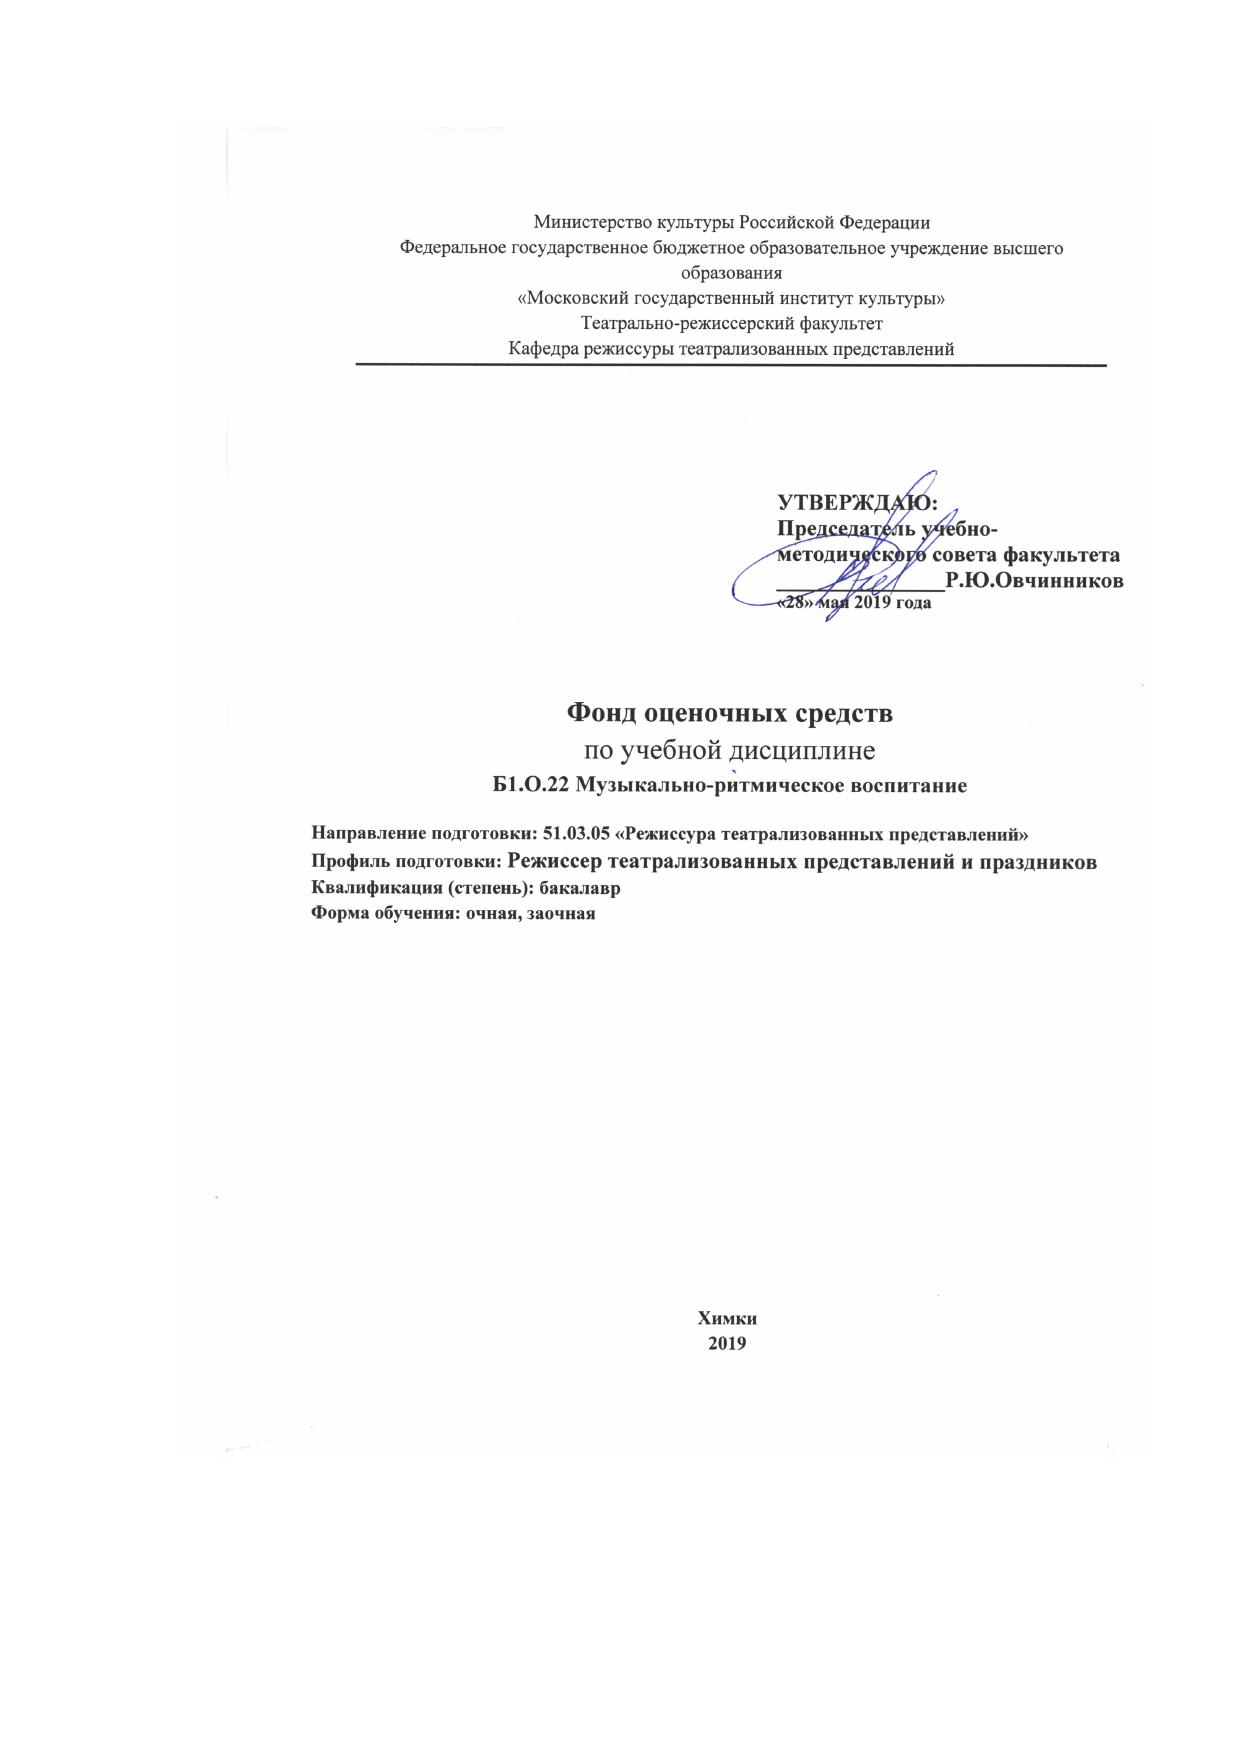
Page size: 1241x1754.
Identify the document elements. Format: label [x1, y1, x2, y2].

picture [177, 118, 1152, 1459]
